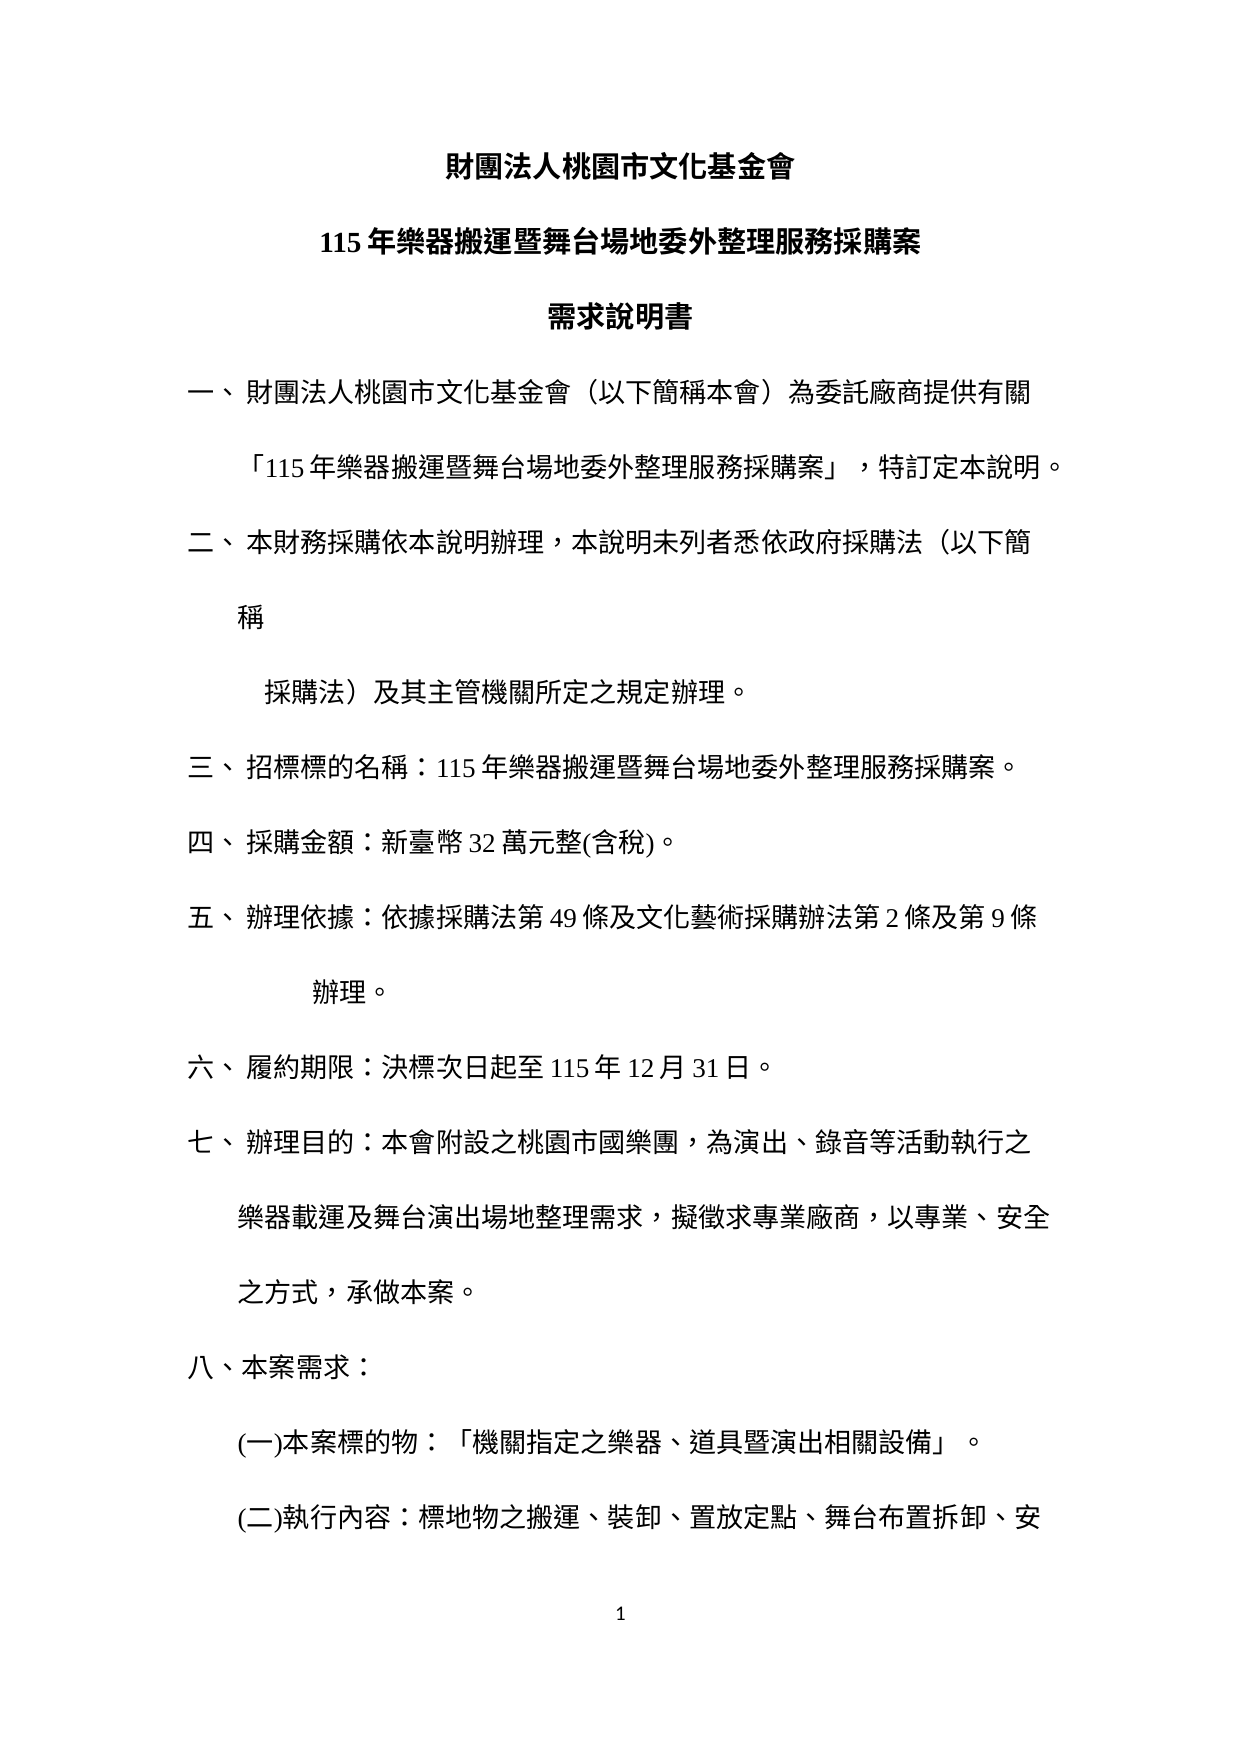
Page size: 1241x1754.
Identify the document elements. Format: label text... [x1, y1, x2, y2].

text 115年樂器搬運暨舞台場地委外整理服務採購案 [187, 203, 1053, 278]
text 財團法人桃園市文化基金會 [187, 128, 1053, 203]
list 招標標的名稱：115年樂器搬運暨舞台場地委外整理服務採購案。 [187, 728, 1053, 803]
list 履約期限：決標次日起至115年12月31日。 [187, 1028, 1053, 1103]
list 財團法人桃園市文化基金會（以下簡稱本會）為委託廠商提供有關「115年樂器搬運暨舞台場地委外整理服務採購案」，特訂定本說明。 [187, 353, 1053, 503]
list 採購法）及其主管機關所定之規定辦理。 [237, 653, 1053, 728]
text 八、本案需求： [187, 1328, 1053, 1403]
text 需求說明書 [187, 278, 1053, 353]
list (一)本案標的物：「機關指定之樂器、道具暨演出相關設備」。 [237, 1403, 1053, 1478]
list (二)執行內容：標地物之搬運、裝卸、置放定點、舞台布置拆卸、安 [237, 1478, 1053, 1553]
list 辦理目的：本會附設之桃園市國樂團，為演出、錄音等活動執行之樂器載運及舞台演出場地整理需求，擬徵求專業廠商，以專業、安全之方式，承做本案。 [187, 1103, 1053, 1328]
list 採購金額：新臺幣32萬元整(含稅)。 [187, 803, 1053, 878]
list 本財務採購依本說明辦理，本說明未列者悉依政府採購法（以下簡稱 [187, 503, 1053, 653]
list 辦理依據：依據採購法第49條及文化藝術採購辦法第2條及第9條 [187, 878, 1053, 953]
list 辦理。 [237, 953, 1053, 1028]
